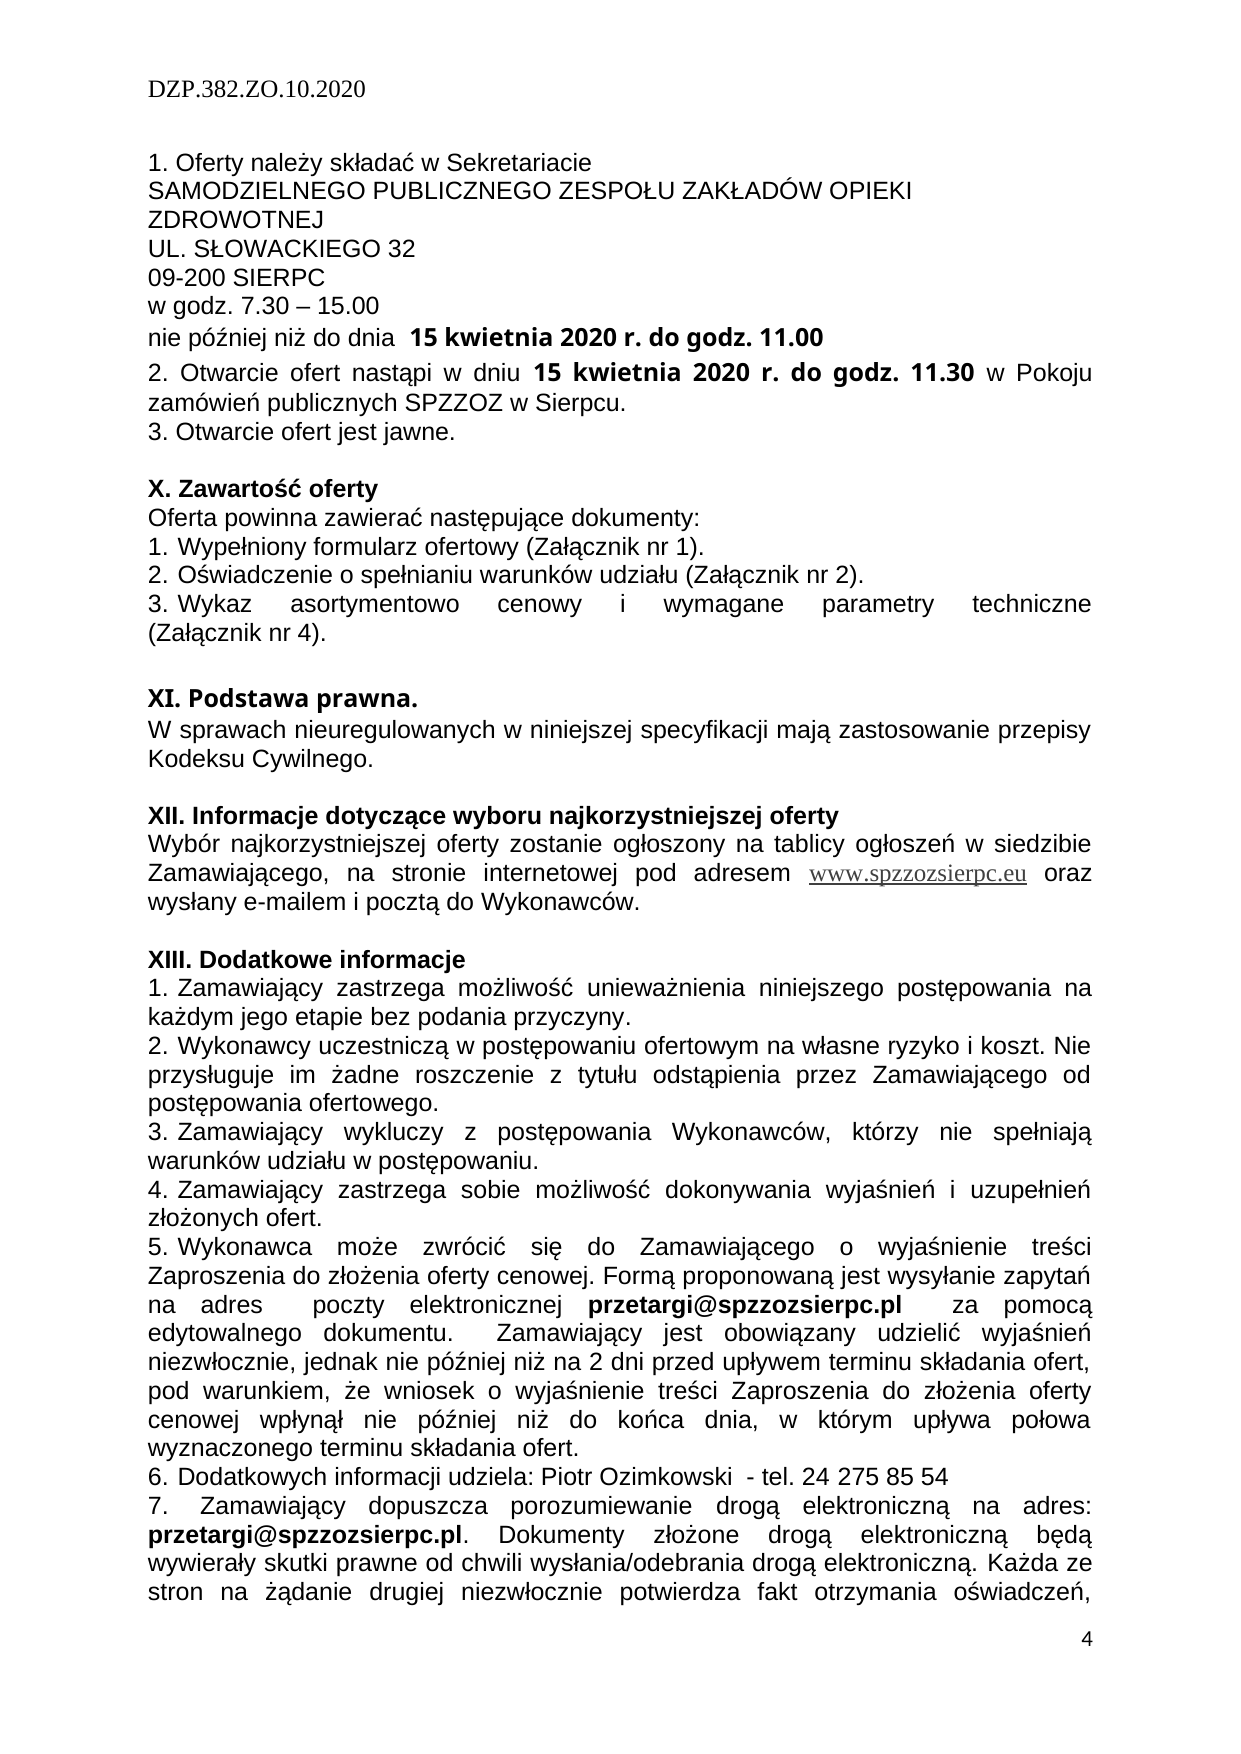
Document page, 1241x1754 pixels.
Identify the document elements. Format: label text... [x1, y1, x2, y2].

text 1. Oferty należy składać w Sekretariacie [148, 148, 1093, 176]
text XI. Podstawa prawna. [148, 681, 1093, 715]
text XIII. Dodatkowe informacje [148, 944, 1093, 973]
list Wykonawca może zwrócić się do Zamawiającego o wyjaśnienie treści Zaproszenia do złożenia oferty cenowej. Formą proponowaną jest wysyłanie zapytań na adres poczty elektronicznej przetargi@spzzozsierpc.pl za pomocą edytowalnego dokumentu. Zamawiający jest obowiązany udzielić wyjaśnień niezwłocznie, jednak nie później niż na 2 dni przed upływem terminu składania ofert, pod warunkiem, że wniosek o wyjaśnienie treści Zaproszenia do złożenia oferty cenowej wpłynął nie później niż do końca dnia, w którym upływa połowa wyznaczonego terminu składania ofert. [148, 1232, 1093, 1462]
text w godz. 7.30 – 15.00 [148, 291, 1093, 320]
list Zamawiający zastrzega sobie możliwość dokonywania wyjaśnień i uzupełnień złożonych ofert. [148, 1174, 1093, 1232]
list Wypełniony formularz ofertowy (Załącznik nr 1). [148, 532, 1093, 560]
text Wybór najkorzystniejszej oferty zostanie ogłoszony na tablicy ogłoszeń w siedzibie Zamawiającego, na stronie internetowej pod adresem www.spzzozsierpc.eu oraz wysłany e-mailem i pocztą do Wykonawców. [148, 829, 1093, 916]
list Wykaz asortymentowo cenowy i wymagane parametry techniczne (Załącznik nr 4). [148, 589, 1093, 647]
text UL. SŁOWACKIEGO 32 [148, 234, 1093, 263]
text Oferta powinna zawierać następujące dokumenty: [148, 503, 1093, 532]
text X. Zawartość oferty [148, 474, 1093, 503]
list Dodatkowych informacji udziela: Piotr Ozimkowski - tel. 24 275 85 54 [148, 1462, 1093, 1491]
list Wykonawcy uczestniczą w postępowaniu ofertowym na własne ryzyko i koszt. Nie przysługuje im żadne roszczenie z tytułu odstąpienia przez Zamawiającego od postępowania ofertowego. [148, 1031, 1093, 1117]
text 09-200 SIERPC [148, 263, 1093, 291]
text SAMODZIELNEGO PUBLICZNEGO ZESPOŁU ZAKŁADÓW OPIEKI ZDROWOTNEJ [148, 176, 1093, 234]
text 3. Otwarcie ofert jest jawne. [148, 417, 1093, 446]
text W sprawach nieuregulowanych w niniejszej specyfikacji mają zastosowanie przepisy Kodeksu Cywilnego. [148, 715, 1093, 772]
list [148, 1491, 1093, 1606]
text XII. Informacje dotyczące wyboru najkorzystniejszej oferty [148, 801, 1093, 829]
text nie później niż do dnia 15 kwietnia 2020 r. do godz. 11.00 [148, 320, 1093, 354]
list Zamawiający wykluczy z postępowania Wykonawców, którzy nie spełniają warunków udziału w postępowaniu. [148, 1117, 1093, 1174]
list Zamawiający zastrzega możliwość unieważnienia niniejszego postępowania na każdym jego etapie bez podania przyczyny. [148, 973, 1093, 1031]
text 2. Otwarcie ofert nastąpi w dniu 15 kwietnia 2020 r. do godz. 11.30 w Pokoju zamówień publicznych SPZZOZ w Sierpcu. [148, 354, 1093, 417]
list Oświadczenie o spełnianiu warunków udziału (Załącznik nr 2). [148, 560, 1093, 589]
